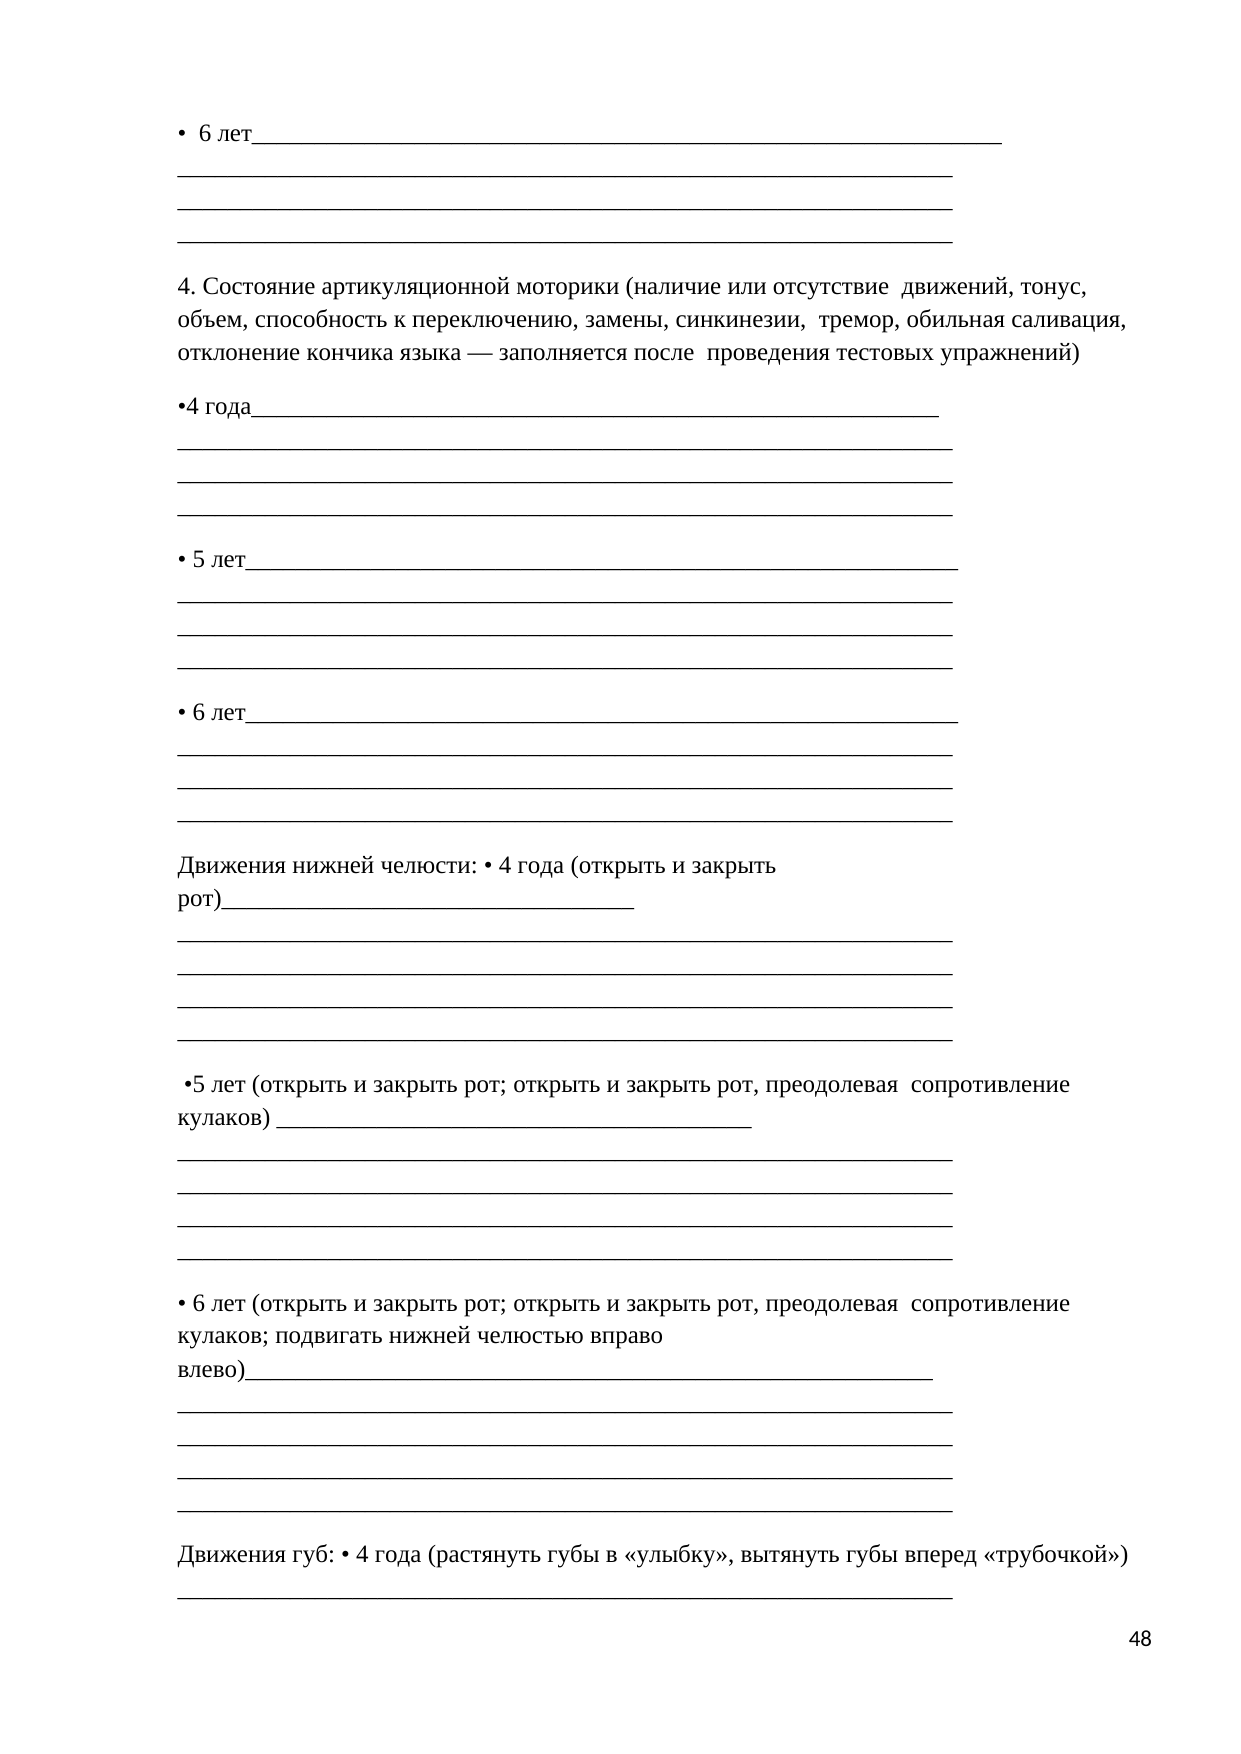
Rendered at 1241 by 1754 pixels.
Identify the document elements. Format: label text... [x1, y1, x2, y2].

text Движения нижней челюсти: • 4 года (открыть и закрыть рот)_________________________________ ______________________________________________________________ ______________________________________________________________ ______________________________________________________________ ______________________________________________________________ [177, 850, 1152, 1043]
text •4 года_______________________________________________________ ______________________________________________________________ ______________________________________________________________ ______________________________________________________________ [177, 391, 1152, 519]
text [177, 1539, 1152, 1601]
text • 6 лет (открыть и закрыть рот; открыть и закрыть рот, преодолевая сопротивление кулаков; подвигать нижней челюстью вправо влево)_______________________________________________________ ______________________________________________________________ ______________________________________________________________ ______________________________________________________________ ______________________________________________________________ [177, 1288, 1152, 1514]
text 4. Состояние артикуляционной моторики (наличие или отсутствие движений, тонус, объем, способность к переключению, замены, синкинезии, тремор, обильная саливация, отклонение кончика языка — заполняется после проведения тестовых упражнений) [177, 271, 1152, 366]
text • 5 лет_________________________________________________________ ______________________________________________________________ ______________________________________________________________ ______________________________________________________________ [177, 544, 1152, 672]
text • 6 лет_________________________________________________________ ______________________________________________________________ ______________________________________________________________ ______________________________________________________________ [177, 697, 1152, 824]
text •5 лет (открыть и закрыть рот; открыть и закрыть рот, преодолевая сопротивление кулаков) ______________________________________ ______________________________________________________________ ______________________________________________________________ ______________________________________________________________ ______________________________________________________________ [177, 1069, 1152, 1262]
text • 6 лет____________________________________________________________ ______________________________________________________________ ______________________________________________________________ ______________________________________________________________ [177, 118, 1152, 246]
